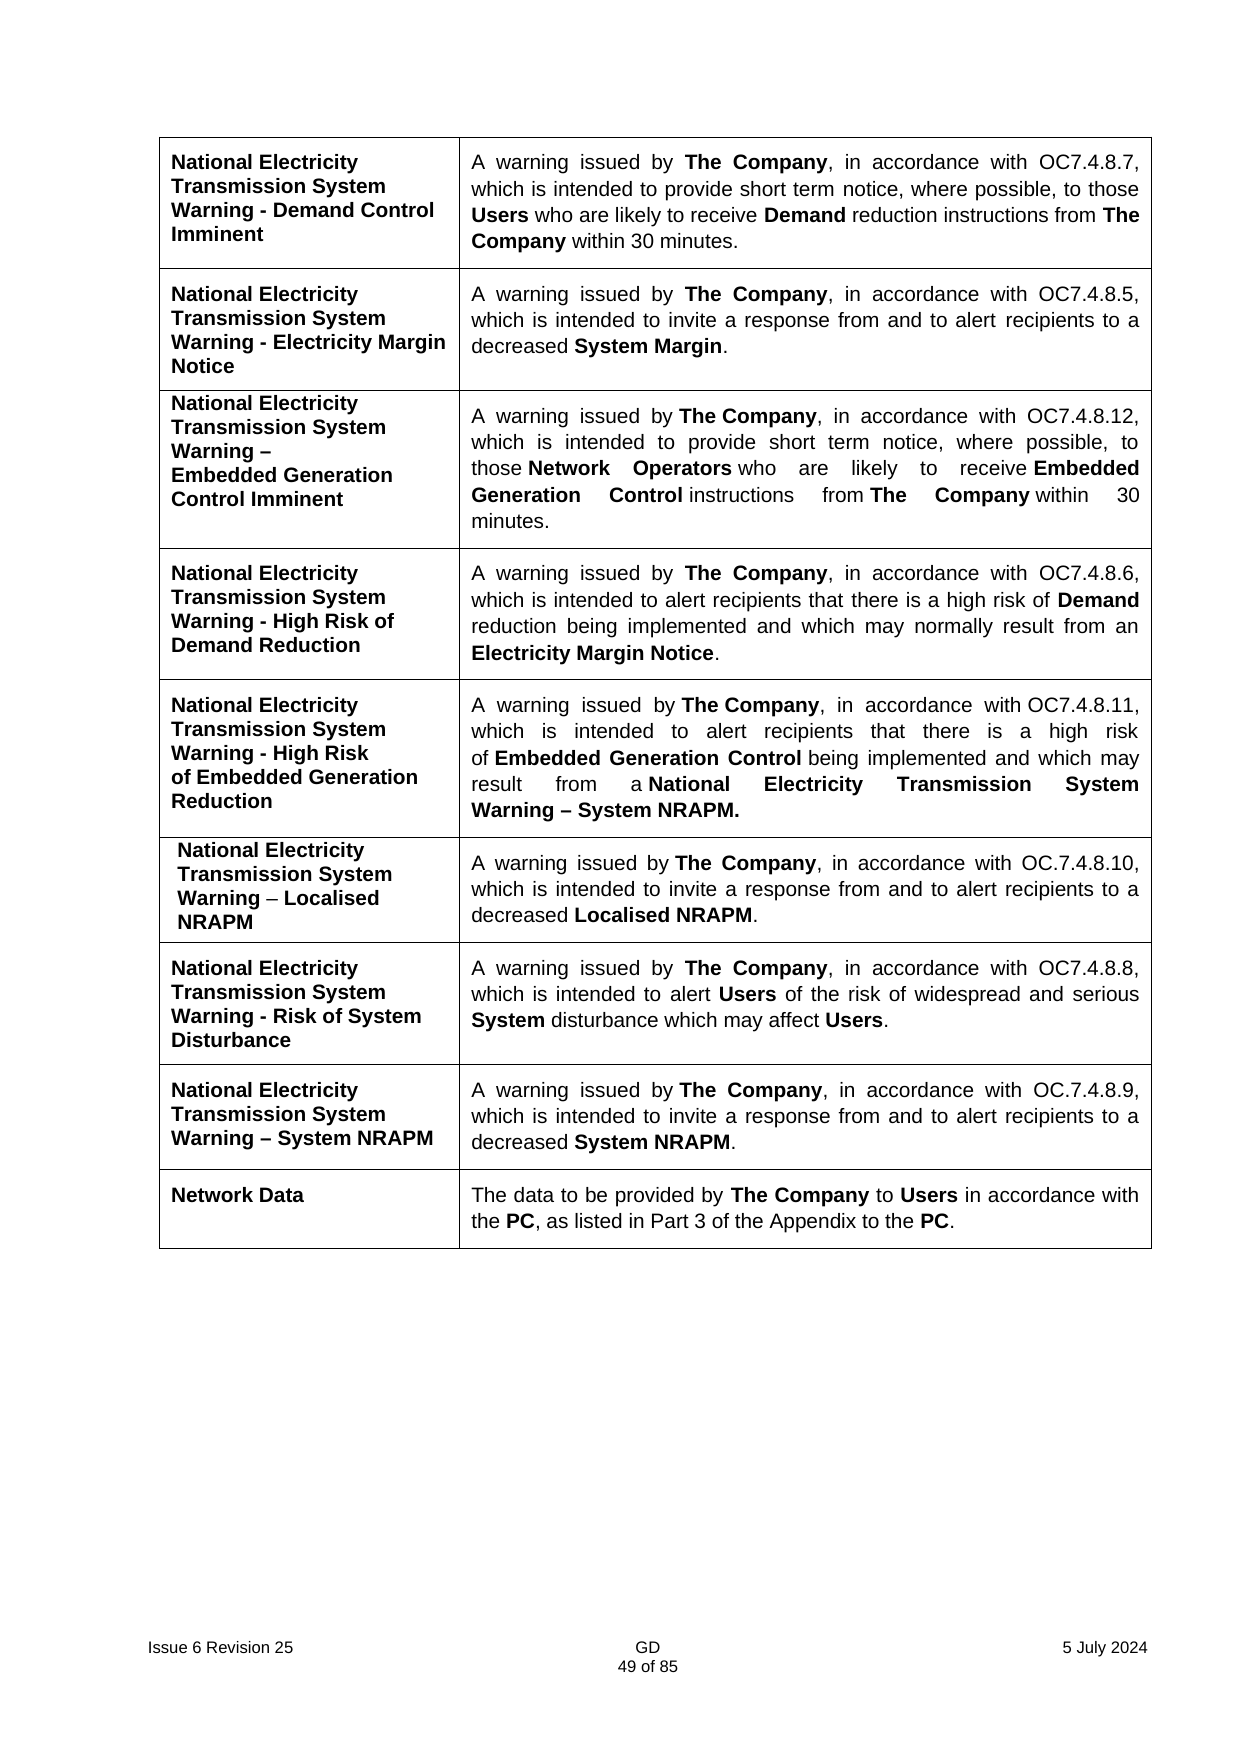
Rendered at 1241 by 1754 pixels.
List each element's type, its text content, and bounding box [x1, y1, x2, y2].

table_cell National Electricity Transmission System Warning - High Risk of Demand Reduction [160, 549, 459, 679]
table_cell A warning issued by The Company, in accordance with OC7.4.8.6, which is intended to alert recipients that there is a high risk of Demand reduction being implemented and which may normally result from an Electricity Margin Notice. [460, 549, 1151, 679]
table_cell A warning issued by The Company, in accordance with OC.7.4.8.9, which is intended to invite a response from and to alert recipients to a decreased System NRAPM. [460, 1065, 1151, 1169]
table_cell National Electricity Transmission System Warning – System NRAPM [160, 1065, 459, 1169]
table_cell Network Data [160, 1170, 459, 1248]
table_cell National Electricity Transmission System Warning – Embedded Generation Control Imminent [160, 391, 459, 548]
table_cell National Electricity Transmission System Warning - Demand Control Imminent [160, 138, 459, 268]
table_cell National Electricity Transmission System Warning - Electricity Margin Notice [160, 269, 459, 390]
table_cell National Electricity Transmission System Warning - High Risk of Embedded Generation Reduction [160, 680, 459, 837]
table_cell A warning issued by The Company, in accordance with OC.7.4.8.10, which is intended to invite a response from and to alert recipients to a decreased Localised NRAPM. [460, 838, 1151, 942]
table_cell A warning issued by The Company, in accordance with OC7.4.8.8, which is intended to alert Users of the risk of widespread and serious System disturbance which may affect Users. [460, 943, 1151, 1064]
table_cell A warning issued by The Company, in accordance with OC7.4.8.7, which is intended to provide short term notice, where possible, to those Users who are likely to receive Demand reduction instructions from The Company within 30 minutes. [460, 138, 1151, 268]
table_cell A warning issued by The Company, in accordance with OC7.4.8.5, which is intended to invite a response from and to alert recipients to a decreased System Margin. [460, 269, 1151, 390]
table_cell The data to be provided by The Company to Users in accordance with the PC, as listed in Part 3 of the Appendix to the PC. [460, 1170, 1151, 1248]
table_cell National Electricity Transmission System Warning – Localised NRAPM [160, 838, 459, 942]
table_cell A warning issued by The Company, in accordance with OC7.4.8.11, which is intended to alert recipients that there is a high risk of Embedded Generation Control being implemented and which may result from a National Electricity Transmission System Warning – System NRAPM. [460, 680, 1151, 837]
table_cell National Electricity Transmission System Warning - Risk of System Disturbance [160, 943, 459, 1064]
table_cell A warning issued by The Company, in accordance with OC7.4.8.12, which is intended to provide short term notice, where possible, to those Network Operators who are likely to receive Embedded Generation Control instructions from The Company within 30 minutes. [460, 391, 1151, 548]
